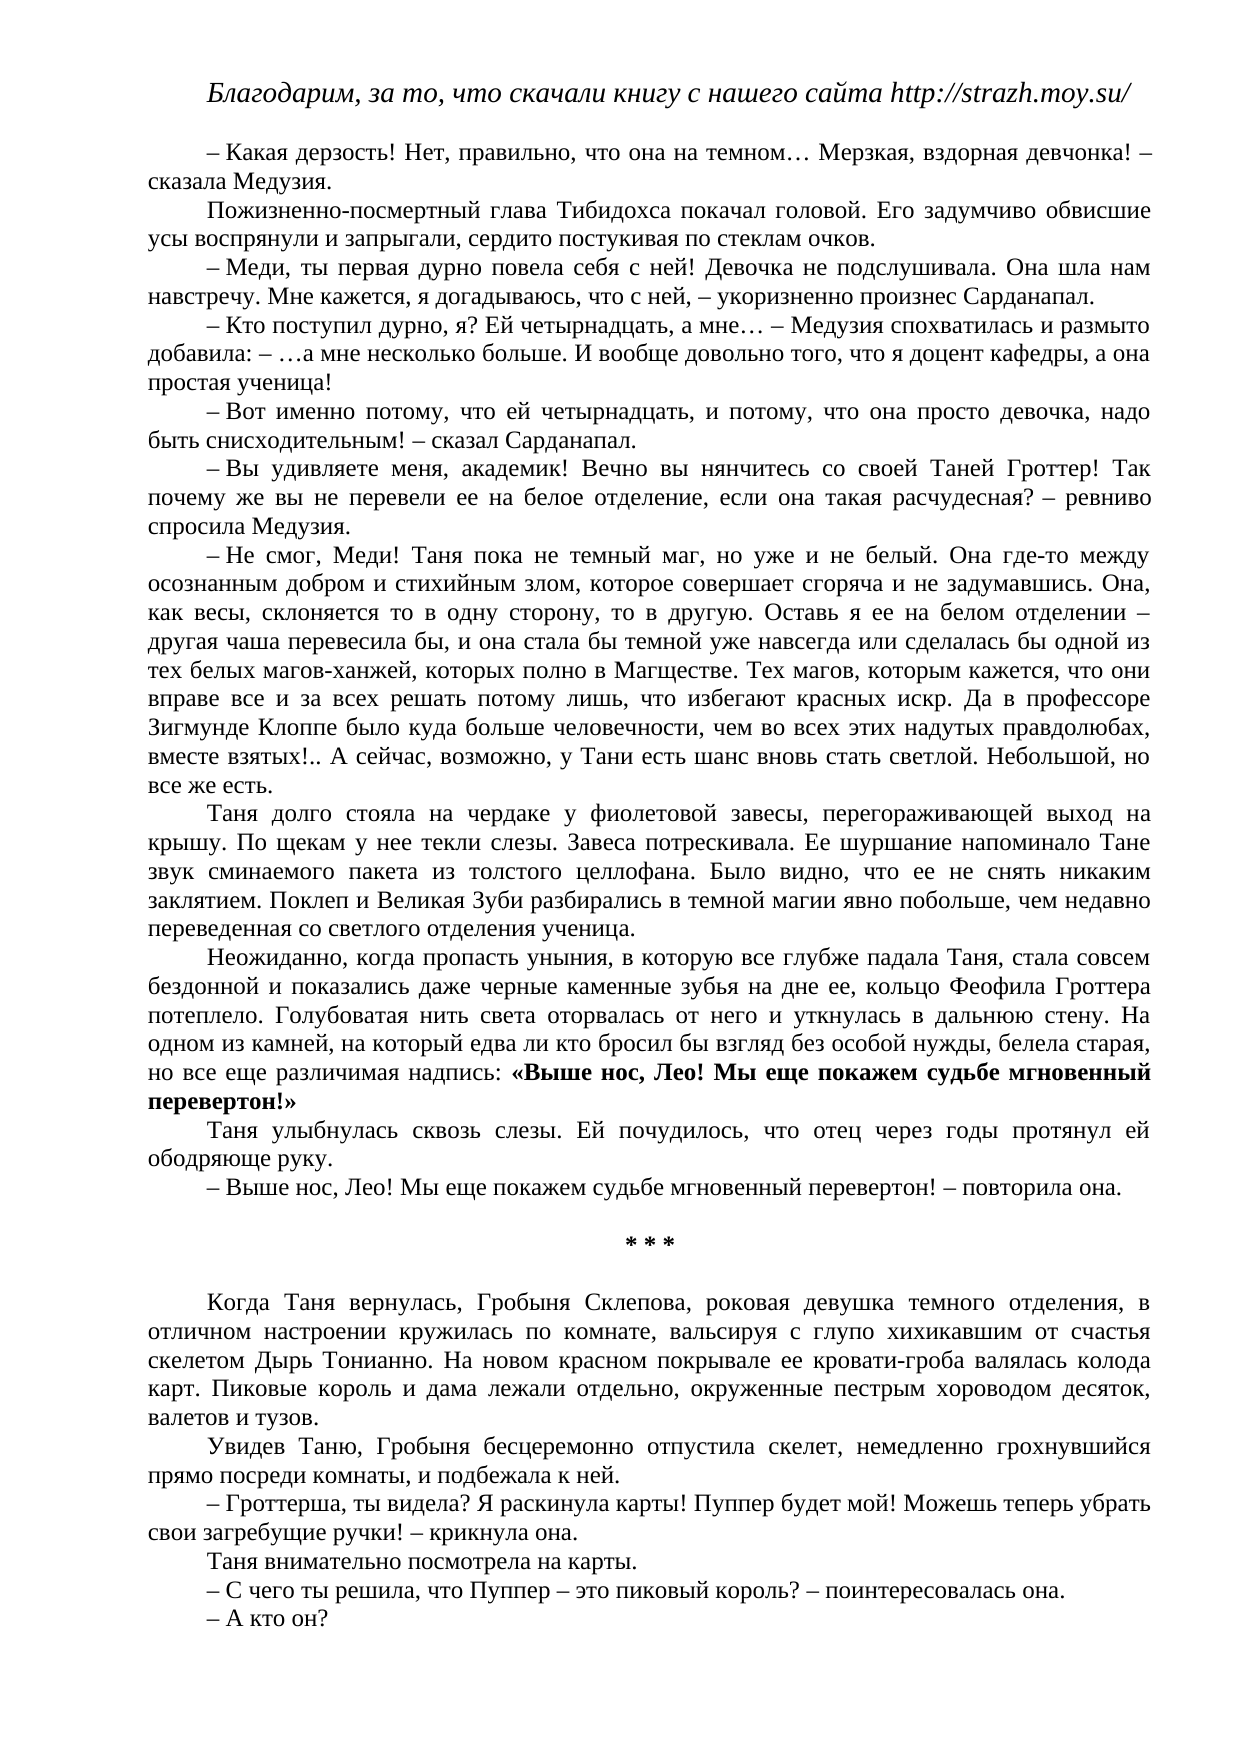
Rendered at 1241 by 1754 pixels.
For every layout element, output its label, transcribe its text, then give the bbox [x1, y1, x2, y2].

text – С чего ты решила, что Пуппер – это пиковый король? – поинтересовалась она. [148, 1575, 1152, 1603]
text – Кто поступил дурно, я? Ей четырнадцать, а мне… – Медузия спохватилась и размыто добавила: – …а мне несколько больше. И вообще довольно того, что я доцент кафедры, а она простая ученица! [148, 310, 1152, 396]
subtitle * * * [148, 1230, 1152, 1258]
text – А кто он? [148, 1603, 1152, 1632]
text Таня долго стояла на чердаке у фиолетовой завесы, перегораживающей выход на крышу. По щекам у нее текли слезы. Завеса потрескивала. Ее шуршание напоминало Тане звук сминаемого пакета из толстого целлофана. Было видно, что ее не снять никаким заклятием. Поклеп и Великая Зуби разбирались в темной магии явно побольше, чем недавно переведенная со светлого отделения ученица. [148, 798, 1152, 942]
text – Вот именно потому, что ей четырнадцать, и потому, что она просто девочка, надо быть снисходительным! – сказал Сарданапал. [148, 396, 1152, 453]
text Увидев Таню, Гробыня бесцеремонно отпустила скелет, немедленно грохнувшийся прямо посреди комнаты, и подбежала к ней. [148, 1431, 1152, 1488]
text Таня внимательно посмотрела на карты. [148, 1546, 1152, 1575]
text – Какая дерзость! Нет, правильно, что она на темном… Мерзкая, вздорная девчонка! – сказала Медузия. [148, 137, 1152, 195]
text – Выше нос, Лео! Мы еще покажем судьбе мгновенный перевертон! – повторила она. [148, 1172, 1152, 1201]
text – Не смог, Меди! Таня пока не темный маг, но уже и не белый. Она где-то между осознанным добром и стихийным злом, которое совершает сгоряча и не задумавшись. Она, как весы, склоняется то в одну сторону, то в другую. Оставь я ее на белом отделении – другая чаша перевесила бы, и она стала бы темной уже навсегда или сделалась бы одной из тех белых магов-ханжей, которых полно в Магществе. Тех магов, которым кажется, что они вправе все и за всех решать потому лишь, что избегают красных искр. Да в профессоре Зигмунде Клоппе было куда больше человечности, чем во всех этих надутых правдолюбах, вместе взятых!.. А сейчас, возможно, у Тани есть шанс вновь стать светлой. Небольшой, но все же есть. [148, 540, 1152, 798]
text – Гроттерша, ты видела? Я раскинула карты! Пуппер будет мой! Можешь теперь убрать свои загребущие ручки! – крикнула она. [148, 1488, 1152, 1546]
text – Вы удивляете меня, академик! Вечно вы нянчитесь со своей Таней Гроттер! Так почему же вы не перевели ее на белое отделение, если она такая расчудесная? – ревниво спросила Медузия. [148, 453, 1152, 540]
text Таня улыбнулась сквозь слезы. Ей почудилось, что отец через годы протянул ей ободряюще руку. [148, 1115, 1152, 1172]
text Неожиданно, когда пропасть уныния, в которую все глубже падала Таня, стала совсем бездонной и показались даже черные каменные зубья на дне ее, кольцо Феофила Гроттера потеплело. Голубоватая нить света оторвалась от него и уткнулась в дальнюю стену. На одном из камней, на который едва ли кто бросил бы взгляд без особой нужды, белела старая, но все еще различимая надпись: «Выше нос, Лео! Мы еще покажем судьбе мгновенный перевертон!» [148, 942, 1152, 1115]
text Пожизненно-посмертный глава Тибидохса покачал головой. Его задумчиво обвисшие усы воспрянули и запрыгали, сердито постукивая по стеклам очков. [148, 195, 1152, 252]
text – Меди, ты первая дурно повела себя с ней! Девочка не подслушивала. Она шла нам навстречу. Мне кажется, я догадываюсь, что с ней, – укоризненно произнес Сарданапал. [148, 252, 1152, 310]
text Когда Таня вернулась, Гробыня Склепова, роковая девушка темного отделения, в отличном настроении кружилась по комнате, вальсируя с глупо хихикавшим от счастья скелетом Дырь Тонианно. На новом красном покрывале ее кровати-гроба валялась колода карт. Пиковые король и дама лежали отдельно, окруженные пестрым хороводом десяток, валетов и тузов. [148, 1287, 1152, 1431]
